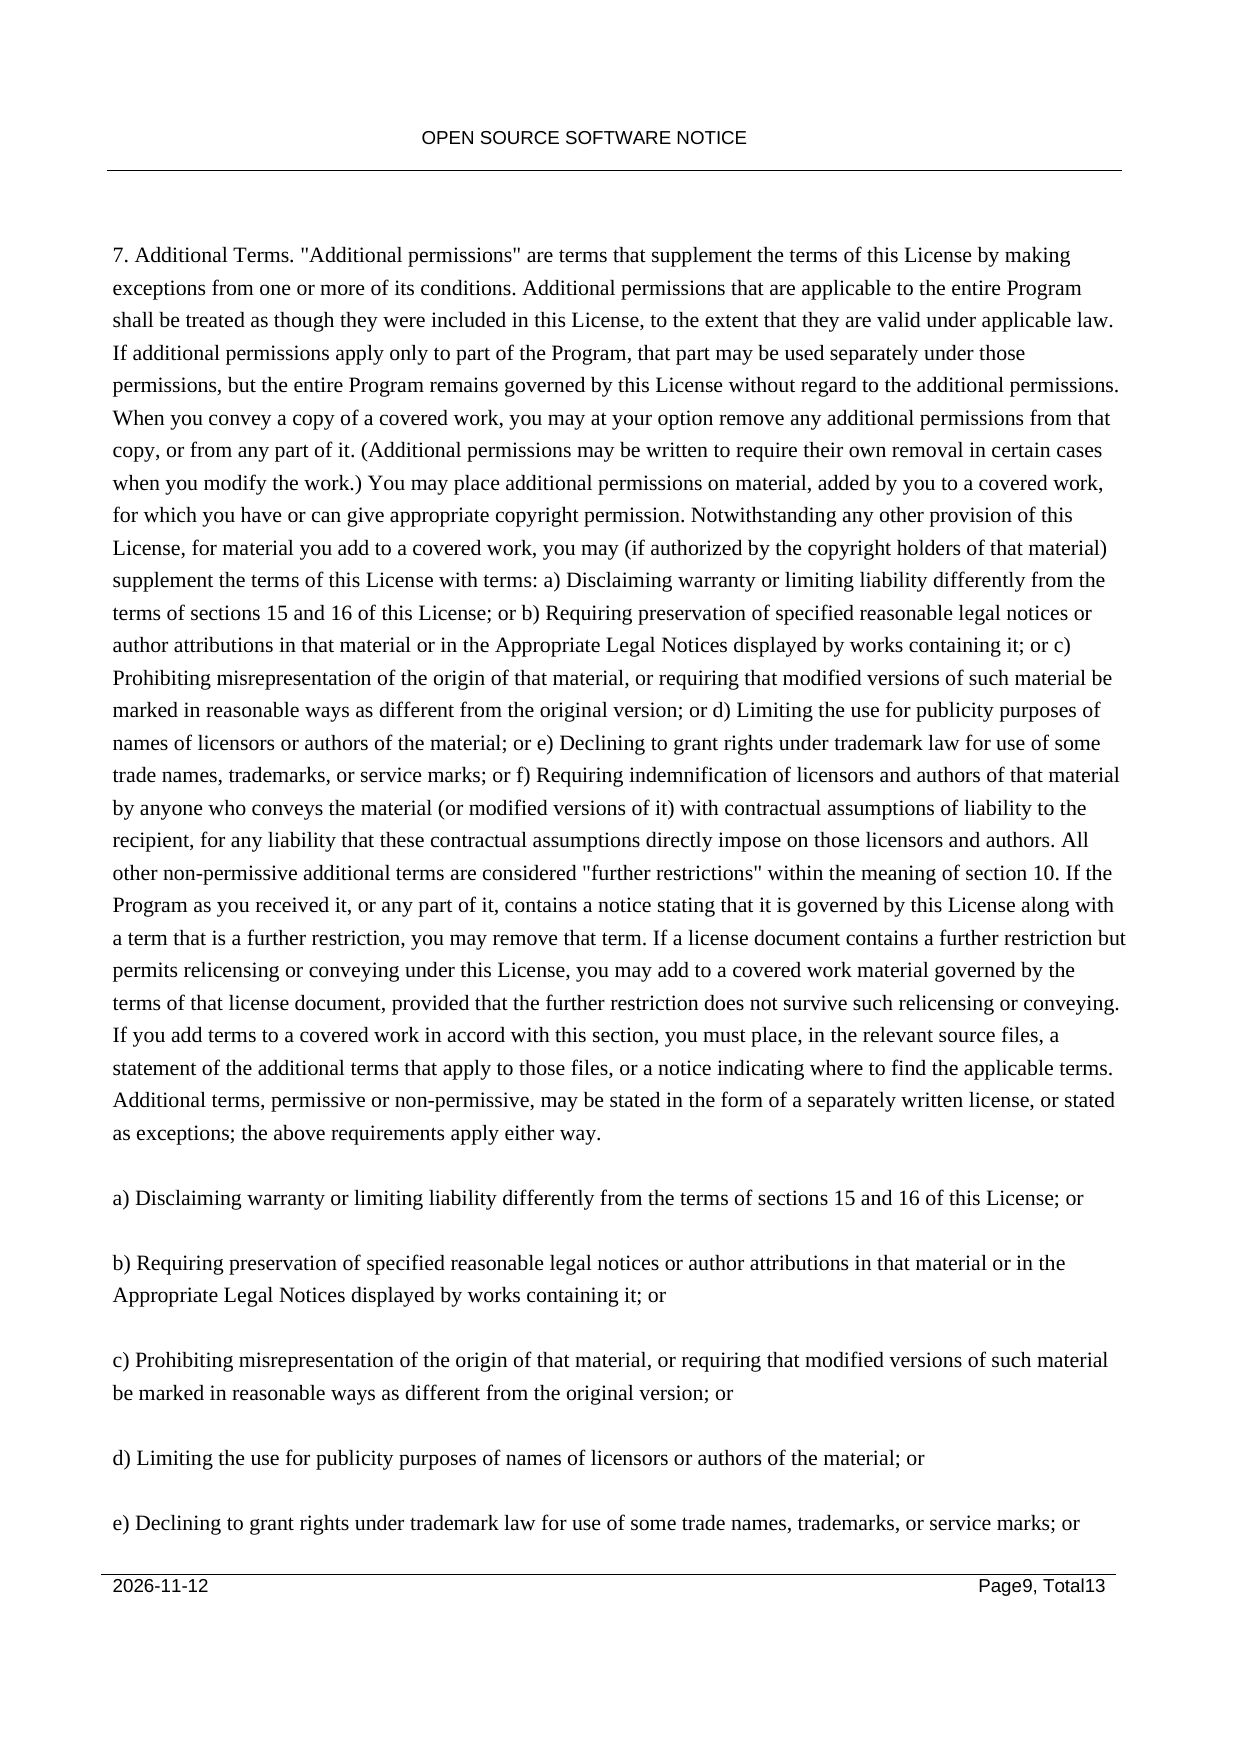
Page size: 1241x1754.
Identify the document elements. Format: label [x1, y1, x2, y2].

text [112, 206, 1128, 1539]
